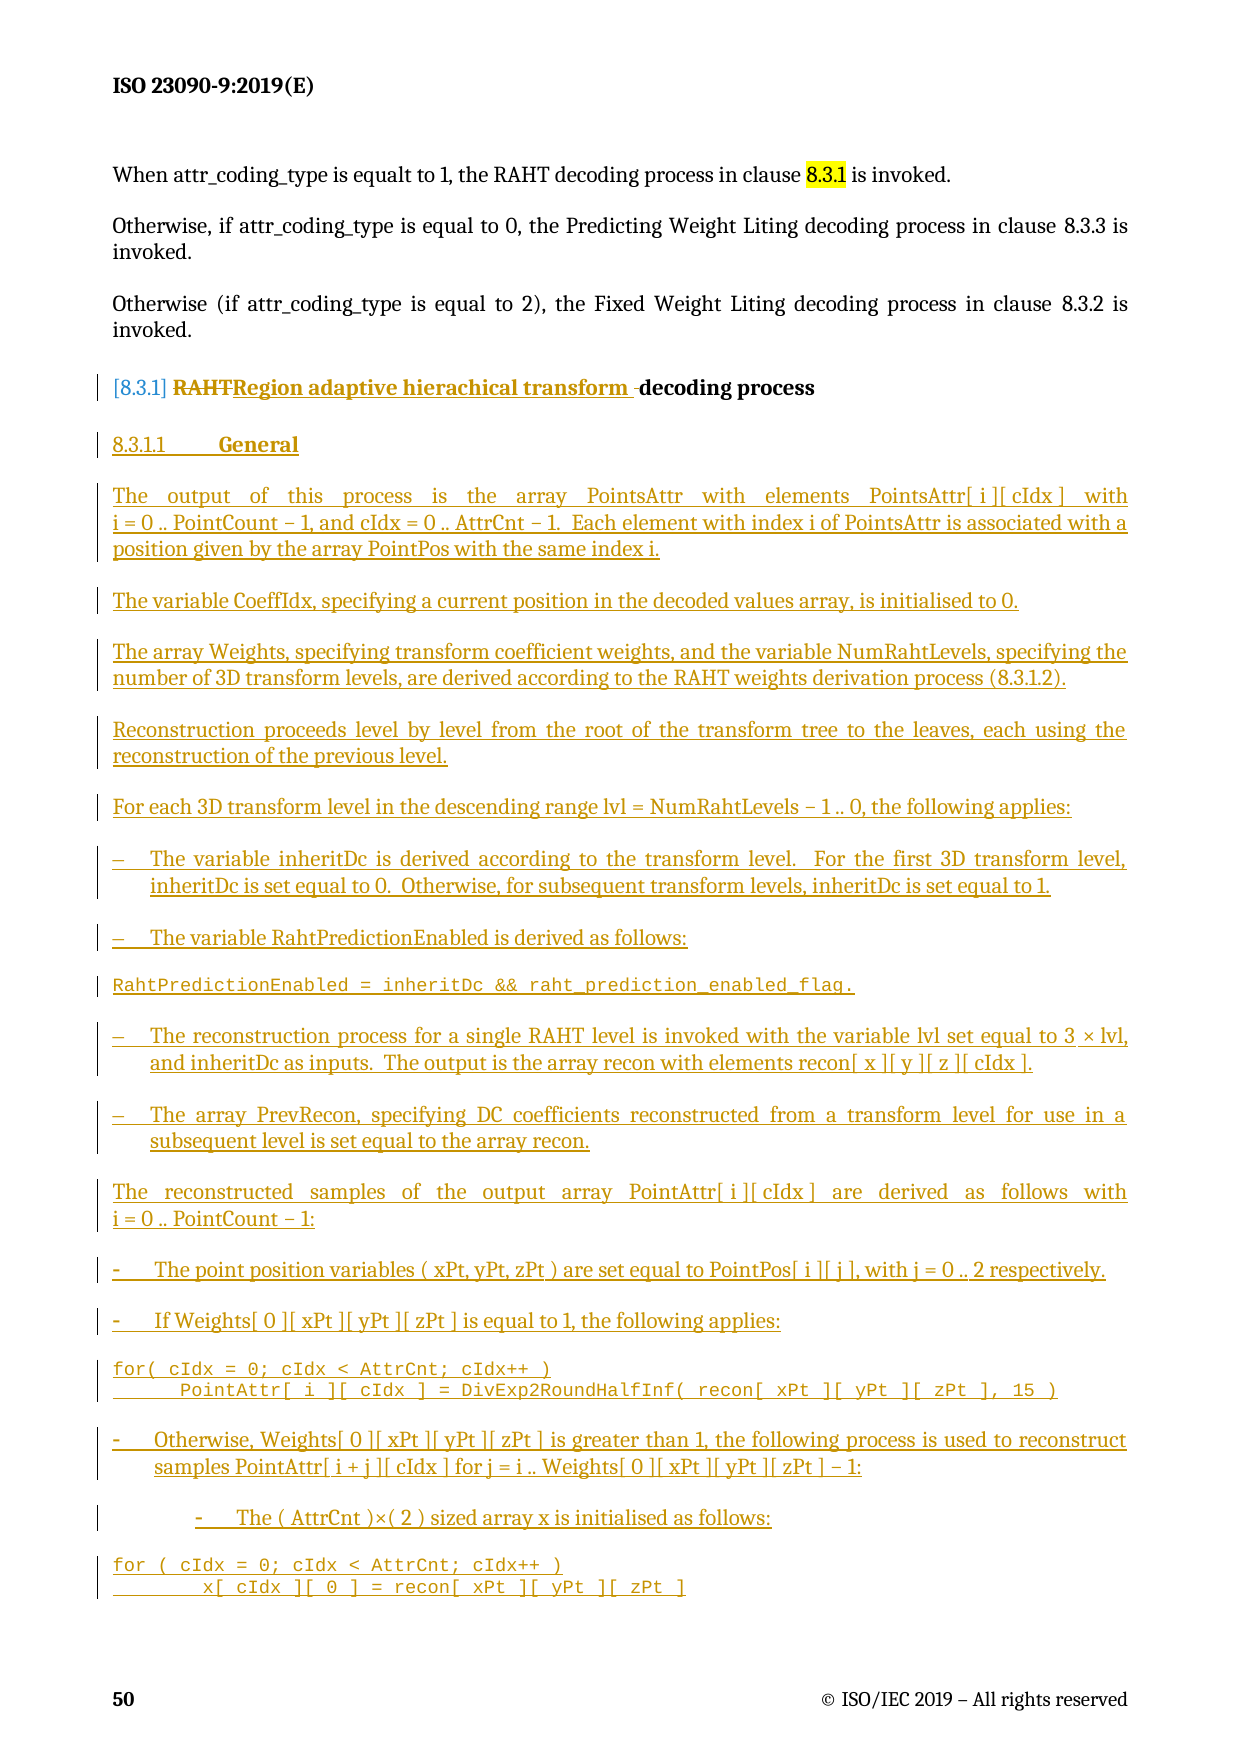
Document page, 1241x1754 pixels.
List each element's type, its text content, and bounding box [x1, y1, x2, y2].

subtitle decoding process [112, 374, 1128, 401]
text Otherwise, if attr_coding_type is equal to 0, the Predicting Weight Liting decoding process in clause 8.3.3 is invoked. [112, 213, 1128, 265]
text Otherwise (if attr_coding_type is equal to 2), the Fixed Weight Liting decoding process in clause 8.3.2 is invoked. [112, 290, 1128, 343]
text When attr_coding_type is equalt to 1, the RAHT decoding process in clause 8.3.1 is invoked. [112, 161, 806, 188]
text When attr_coding_type is equalt to 1, the RAHT decoding process in clause 8.3.1 is invoked. [846, 161, 1128, 188]
